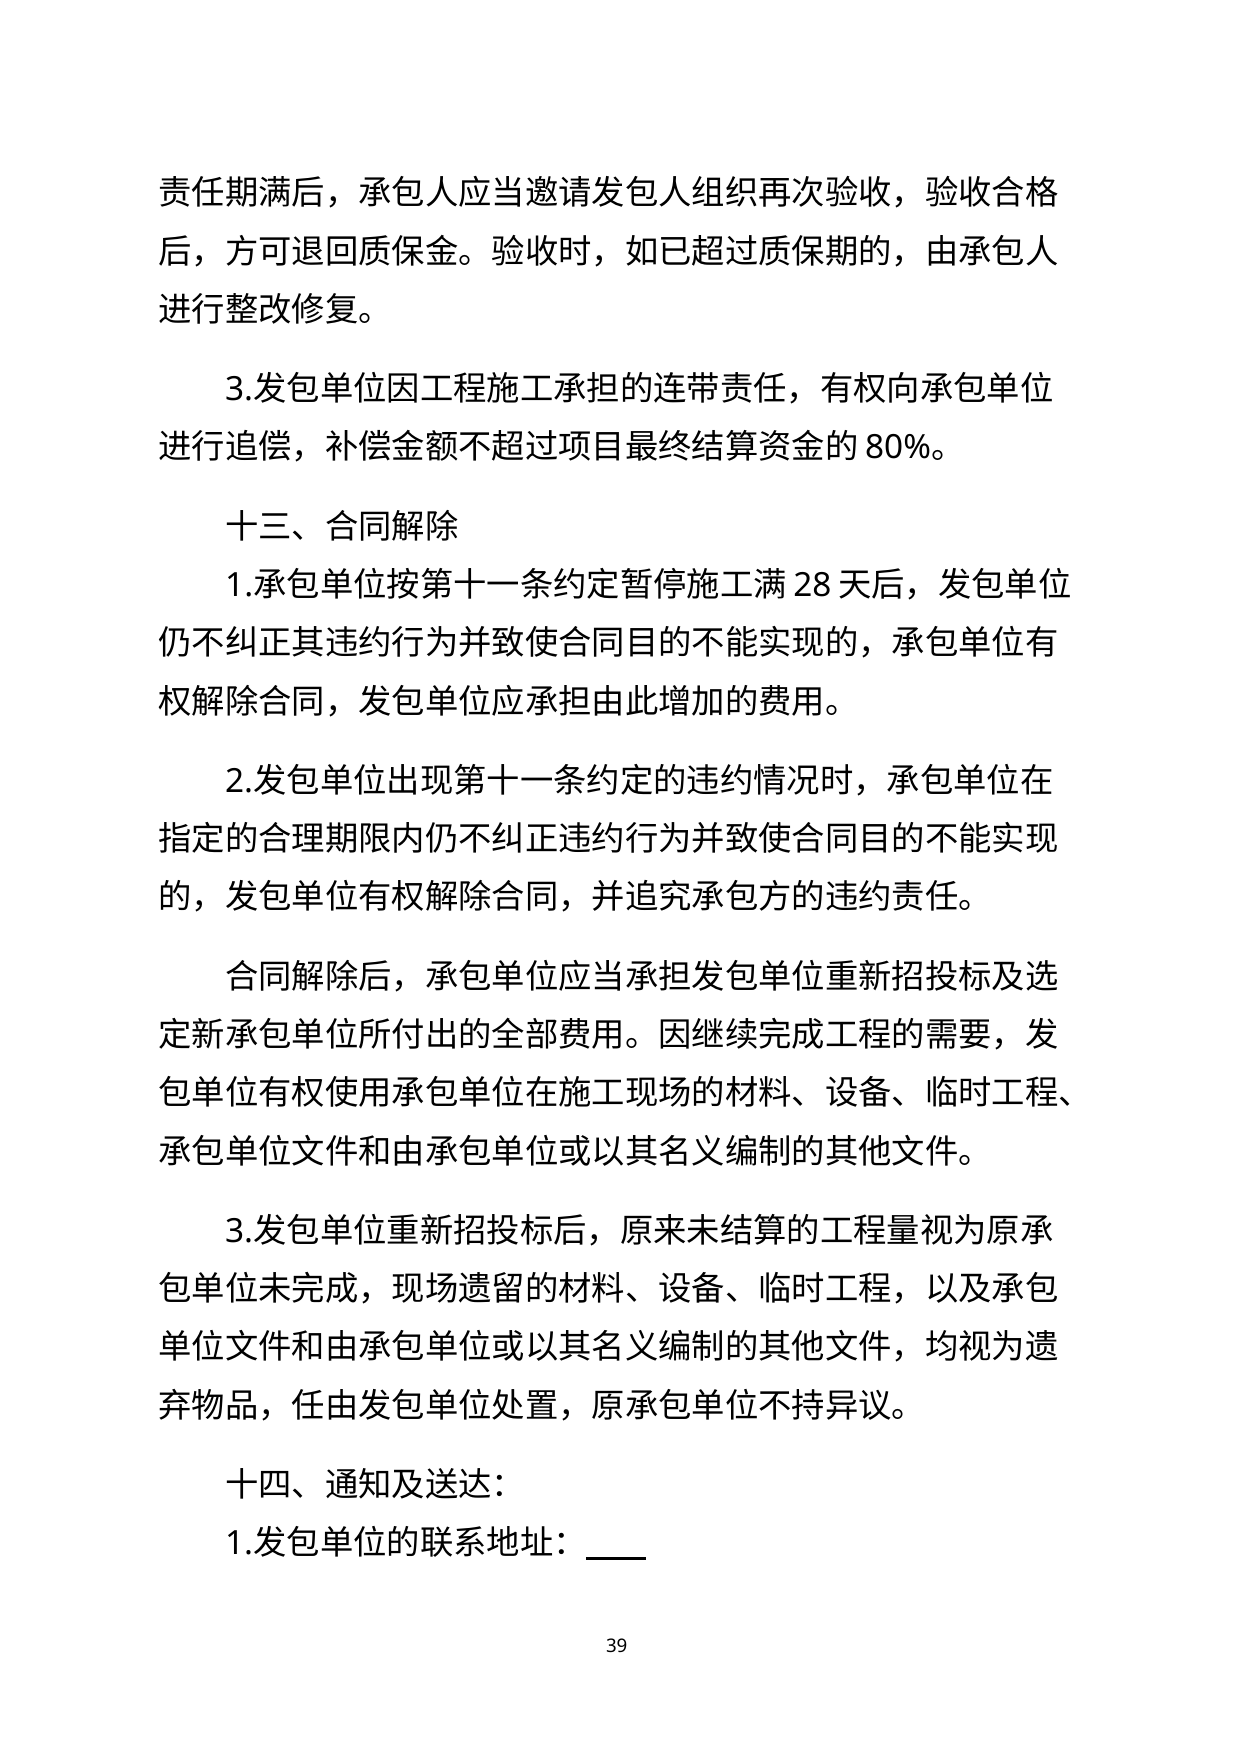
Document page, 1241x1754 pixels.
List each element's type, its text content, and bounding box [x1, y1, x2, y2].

text 3.发包单位因工程施工承担的连带责任，有权向承包单位进行追偿，补偿金额不超过项目最终结算资金的80%。 [158, 354, 1075, 471]
text 1.发包单位的联系地址： [158, 1508, 1075, 1566]
subtitle 十三、合同解除 [158, 491, 1075, 550]
text 1.承包单位按第十一条约定暂停施工满28天后，发包单位仍不纠正其违约行为并致使合同目的不能实现的，承包单位有权解除合同，发包单位应承担由此增加的费用。 [158, 550, 1075, 725]
subtitle 十四、通知及送达： [158, 1450, 1075, 1508]
text 合同解除后，承包单位应当承担发包单位重新招投标及选定新承包单位所付出的全部费用。因继续完成工程的需要，发包单位有权使用承包单位在施工现场的材料、设备、临时工程、承包单位文件和由承包单位或以其名义编制的其他文件。 [158, 941, 1075, 1175]
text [158, 158, 1075, 333]
text 2.发包单位出现第十一条约定的违约情况时，承包单位在指定的合理期限内仍不纠正违约行为并致使合同目的不能实现的，发包单位有权解除合同，并追究承包方的违约责任。 [158, 746, 1075, 921]
text 3.发包单位重新招投标后，原来未结算的工程量视为原承包单位未完成，现场遗留的材料、设备、临时工程，以及承包单位文件和由承包单位或以其名义编制的其他文件，均视为遗弃物品，任由发包单位处置，原承包单位不持异议。 [158, 1196, 1075, 1429]
